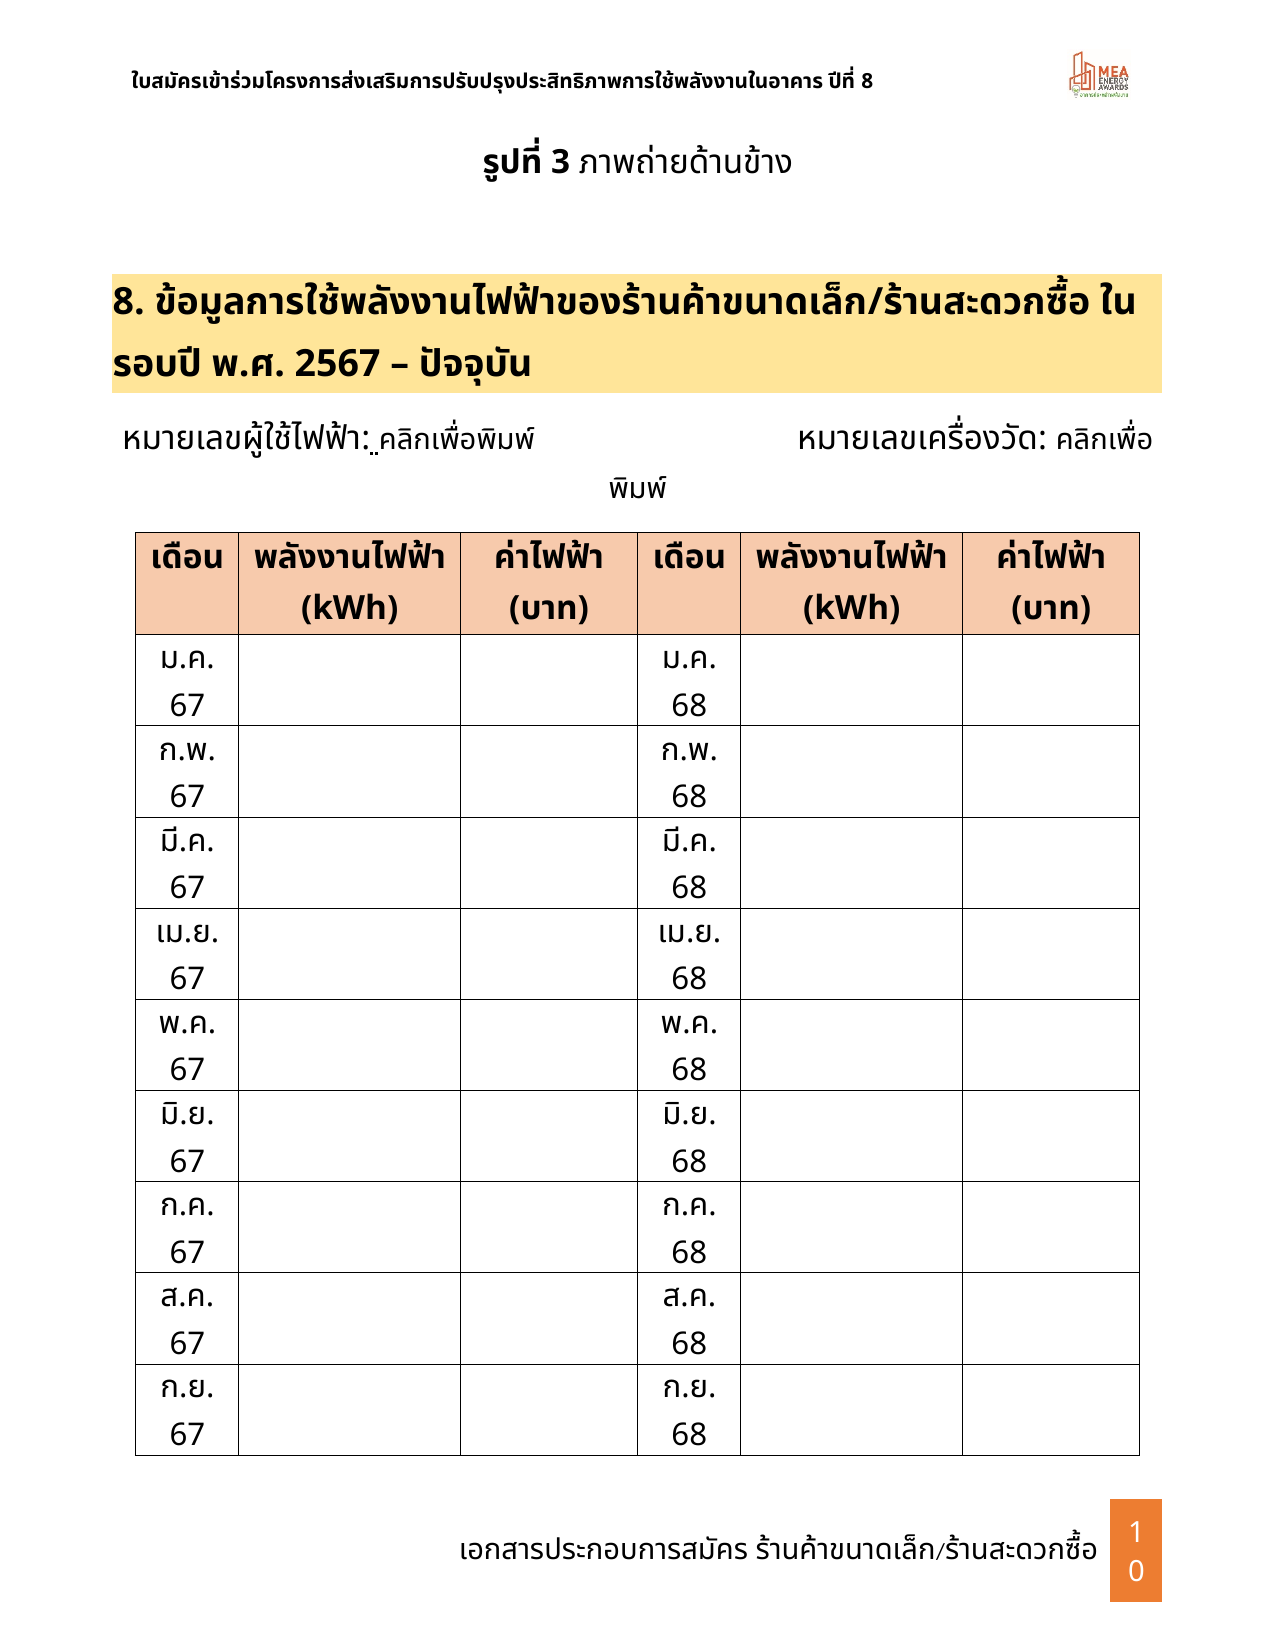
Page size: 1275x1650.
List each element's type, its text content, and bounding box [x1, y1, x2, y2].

text หมายเลขผู้ใช้ไฟฟ้า: หมายเลขเครื่องวัด: [112, 414, 1162, 512]
table_cell [461, 1182, 637, 1272]
table_cell [461, 1365, 637, 1454]
table_cell ส.ค. 67 [136, 1273, 238, 1363]
table_cell [963, 1273, 1139, 1363]
table_cell ก.ย. 68 [638, 1365, 740, 1454]
table_cell [461, 909, 637, 999]
table_cell [239, 726, 460, 817]
table_cell [461, 1091, 637, 1181]
table_cell [239, 1273, 460, 1363]
table_cell [741, 726, 962, 817]
table_cell [741, 818, 962, 908]
table_cell [741, 1091, 962, 1181]
table_cell [239, 909, 460, 999]
table_cell มิ.ย. 68 [638, 1091, 740, 1181]
table_cell [963, 1182, 1139, 1272]
text 8. ข้อมูลการใช้พลังงานไฟฟ้าของร้านค้าขนาดเล็ก/ร้านสะดวกซื้อ ในรอบปี พ.ศ. 2567 – ปัจจุบัน [112, 274, 1162, 393]
table_cell [239, 1091, 460, 1181]
table_cell [239, 635, 460, 725]
table_cell [963, 1365, 1139, 1454]
table_cell เม.ย. 68 [638, 909, 740, 999]
table_header ค่าไฟฟ้า (บาท) [963, 533, 1139, 634]
table_cell ม.ค. 68 [638, 635, 740, 725]
table_cell [741, 1000, 962, 1090]
table_cell ก.พ. 68 [638, 726, 740, 817]
table_header เดือน [136, 533, 238, 634]
table_cell มิ.ย. 67 [136, 1091, 238, 1181]
table_cell [461, 1273, 637, 1363]
table_header เดือน [638, 533, 740, 634]
table_cell [239, 818, 460, 908]
table_cell ก.ค. 68 [638, 1182, 740, 1272]
table_cell [741, 1273, 962, 1363]
table_header พลังงานไฟฟ้า (kWh) [741, 533, 962, 634]
table_cell พ.ค. 67 [136, 1000, 238, 1090]
text รูปที่ 3 ภาพถ่ายด้านข้าง [112, 137, 1162, 188]
table_cell มี.ค. 67 [136, 818, 238, 908]
table_cell ก.ย. 67 [136, 1365, 238, 1454]
table_cell [741, 909, 962, 999]
table_cell [963, 909, 1139, 999]
table_cell [963, 818, 1139, 908]
table_cell [963, 1091, 1139, 1181]
table_header พลังงานไฟฟ้า (kWh) [239, 533, 460, 634]
table_header ค่าไฟฟ้า (บาท) [461, 533, 637, 634]
table_cell ม.ค. 67 [136, 635, 238, 725]
table_cell [461, 818, 637, 908]
table_cell เม.ย. 67 [136, 909, 238, 999]
table_cell ก.พ. 67 [136, 726, 238, 817]
table_cell [963, 1000, 1139, 1090]
table_cell [963, 726, 1139, 817]
table_cell [239, 1365, 460, 1454]
table_cell ก.ค. 67 [136, 1182, 238, 1272]
table_cell [461, 1000, 637, 1090]
table_cell ส.ค. 68 [638, 1273, 740, 1363]
table_cell [741, 1182, 962, 1272]
table_cell พ.ค. 68 [638, 1000, 740, 1090]
table_cell มี.ค. 68 [638, 818, 740, 908]
table_cell [963, 635, 1139, 725]
table_cell [461, 726, 637, 817]
table_cell [461, 635, 637, 725]
table_cell [239, 1182, 460, 1272]
table_cell [741, 635, 962, 725]
table_cell [239, 1000, 460, 1090]
table_cell [741, 1365, 962, 1454]
picture [1067, 49, 1131, 100]
